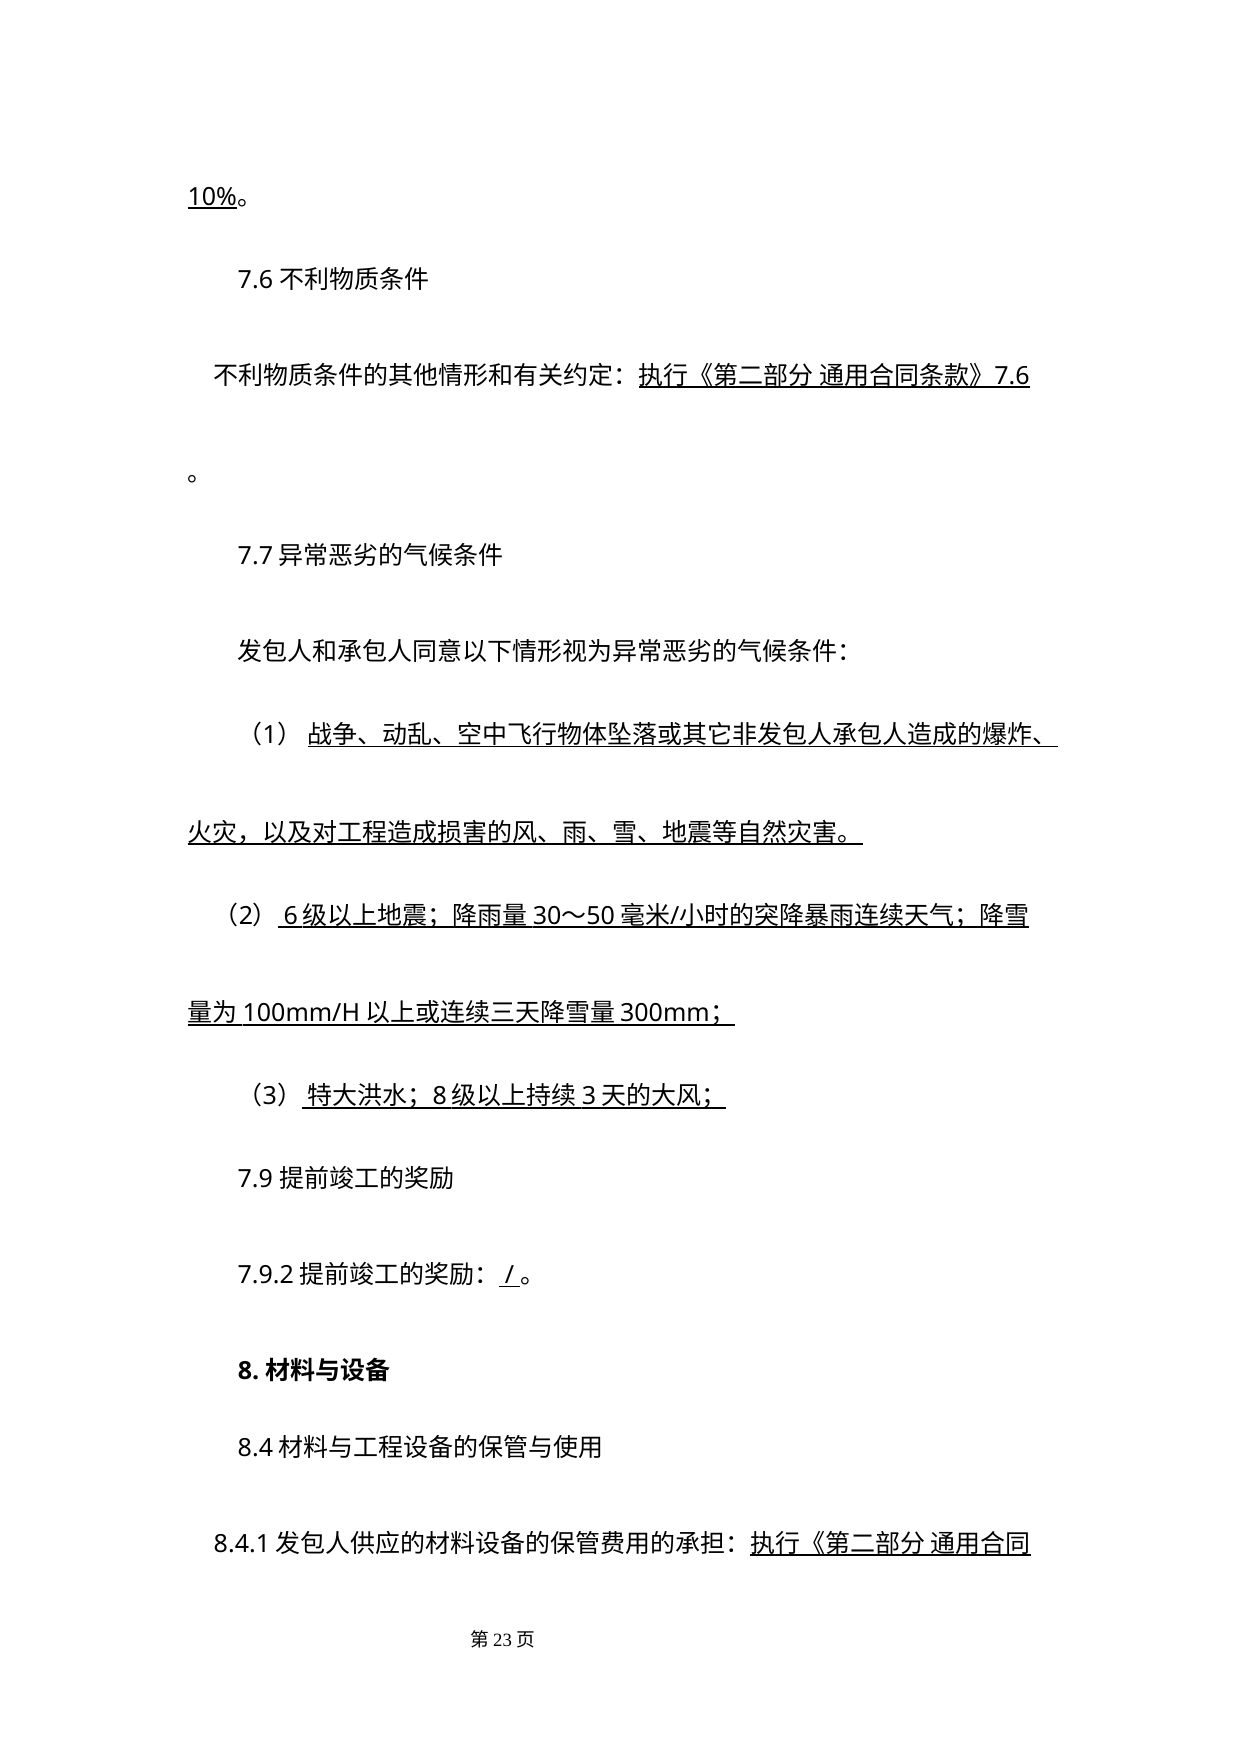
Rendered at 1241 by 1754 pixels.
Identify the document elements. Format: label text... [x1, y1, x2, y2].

text 不利物质条件的其他情形和有关约定：执行《第二部分 通用合同条款》7.6 。 [187, 341, 1053, 503]
text 7.9 提前竣工的奖励 [187, 1144, 1053, 1209]
text 7.9.2提前竣工的奖励： / 。 [187, 1240, 1053, 1305]
text 7.7异常恶劣的气候条件 [187, 521, 1053, 586]
list 战争、动乱、空中飞行物体坠落或其它非发包人承包人造成的爆炸、火灾，以及对工程造成损害的风、雨、雪、地震等自然灾害。 [187, 700, 1053, 863]
text 8. 材料与设备 [187, 1336, 1053, 1401]
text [187, 1509, 1053, 1574]
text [187, 162, 1053, 227]
text 发包人和承包人同意以下情形视为异常恶劣的气候条件： [187, 617, 1053, 682]
text 7.6 不利物质条件 [187, 245, 1053, 310]
text （2） 6级以上地震；降雨量30～50毫米/小时的突降暴雨连续天气；降雪量为100mm/H以上或连续三天降雪量300mm； [187, 881, 1053, 1043]
text （3） 特大洪水；8级以上持续3天的大风； [187, 1061, 1053, 1126]
text 8.4材料与工程设备的保管与使用 [187, 1413, 1053, 1478]
